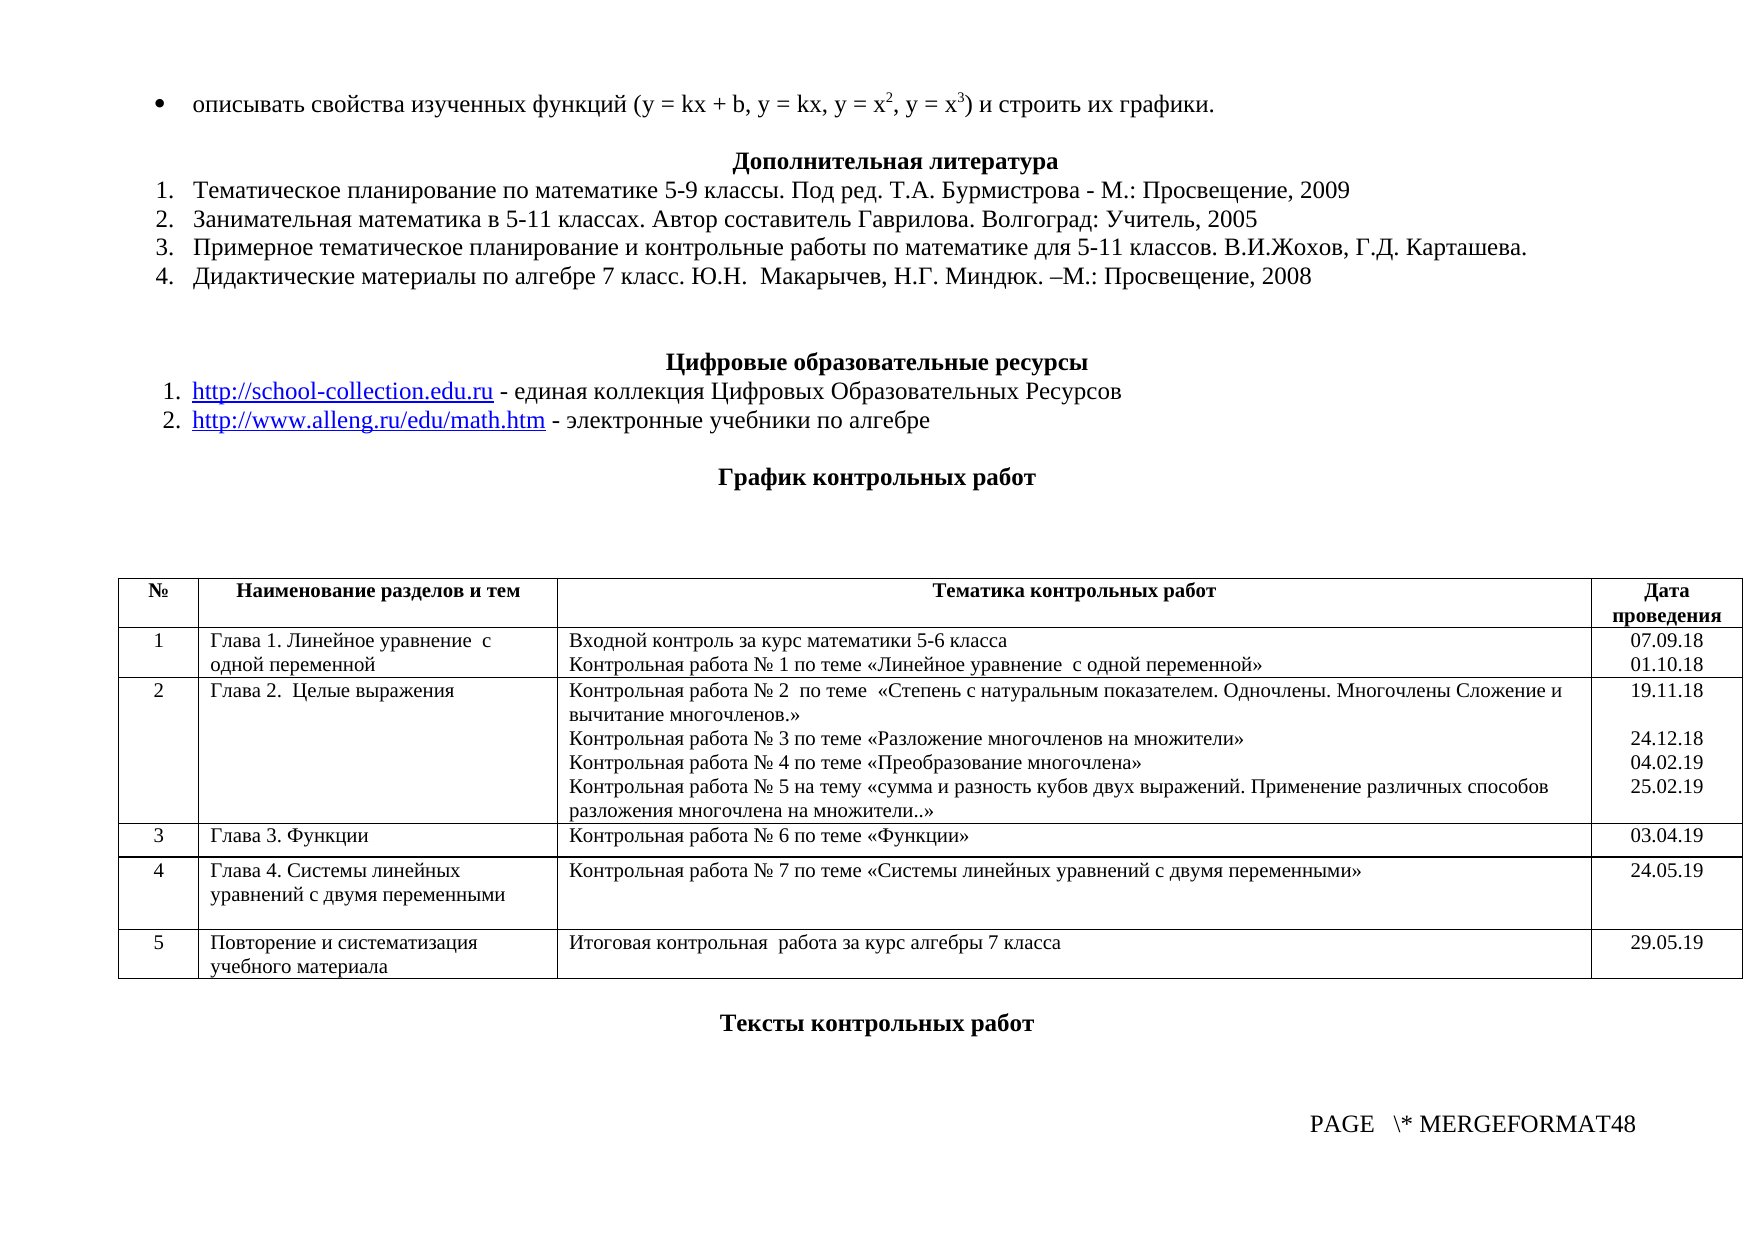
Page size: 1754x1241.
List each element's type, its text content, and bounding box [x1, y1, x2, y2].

table_header Наименование разделов и тем [199, 579, 557, 627]
table_cell 2 [119, 678, 198, 822]
table_cell 3 [119, 824, 198, 856]
table_cell Контрольная работа № 2 по теме «Степень с натуральным показателем. Одночлены. Многочлены Сложение и вычитание многочленов.» Контрольная работа № 3 по теме «Разложение многочленов на множители» Контрольная работа № 4 по теме «Преобразование многочлена» Контрольная работа № 5 на тему «сумма и разность кубов двух выражений. Применение различных способов разложения многочлена на множители..» [558, 678, 1591, 822]
table_cell 07.09.18 01.10.18 [1592, 628, 1742, 677]
table_cell Глава 1. Линейное уравнение с одной переменной [199, 628, 557, 677]
table_cell Глава 3. Функции [199, 824, 557, 856]
table_cell Глава 2. Целые выражения [199, 678, 557, 822]
list описывать свойства изученных функций (y = kx + b, y = kx, y = x2, y = x3) и строить их графики. [155, 89, 1636, 117]
list Тематическое планирование по математике 5-9 классы. Под ред. Т.А. Бурмистрова - М.: Просвещение, 2009 [155, 175, 1636, 204]
table_cell Контрольная работа № 7 по теме «Системы линейных уравнений с двумя переменными» [558, 858, 1591, 929]
list Примерное тематическое планирование и контрольные работы по математике для 5-11 классов. В.И.Жохов, Г.Д. Карташева. [155, 232, 1636, 261]
table_cell 24.05.19 [1592, 858, 1742, 929]
table_cell Итоговая контрольная работа за курс алгебры 7 класса [558, 930, 1591, 978]
list http://www.alleng.ru/edu/math.htm - электронные учебники по алгебре [162, 405, 1636, 434]
text График контрольных работ [118, 462, 1636, 491]
table_cell Повторение и систематизация учебного материала [199, 930, 557, 978]
table_cell 03.04.19 [1592, 824, 1742, 856]
table_cell 5 [119, 930, 198, 978]
table_cell 19.11.18 24.12.18 04.02.19 25.02.19 [1592, 678, 1742, 822]
table_header Тематика контрольных работ [558, 579, 1591, 627]
text Цифровые образовательные ресурсы [118, 347, 1636, 376]
table_cell Контрольная работа № 6 по теме «Функции» [558, 824, 1591, 856]
text Тексты контрольных работ [118, 1008, 1636, 1037]
table_cell 1 [119, 628, 198, 677]
list Занимательная математика в 5-11 классах. Автор составитель Гаврилова. Волгоград: Учитель, 2005 [155, 204, 1636, 232]
table_cell Входной контроль за курс математики 5-6 класса Контрольная работа № 1 по теме «Линейное уравнение с одной переменной» [558, 628, 1591, 677]
text Дополнительная литература [155, 146, 1636, 175]
table_cell Глава 4. Системы линейных уравнений с двумя переменными [199, 858, 557, 929]
list http://school-collection.edu.ru - единая коллекция Цифровых Образовательных Ресурсов [162, 376, 1636, 405]
list Дидактические материалы по алгебре 7 класс. Ю.Н. Макарычев, Н.Г. Миндюк. –М.: Просвещение, 2008 [155, 261, 1636, 290]
table_header Дата проведения [1592, 579, 1742, 627]
table_cell 4 [119, 858, 198, 929]
table_cell 29.05.19 [1592, 930, 1742, 978]
table_header № [119, 579, 198, 627]
